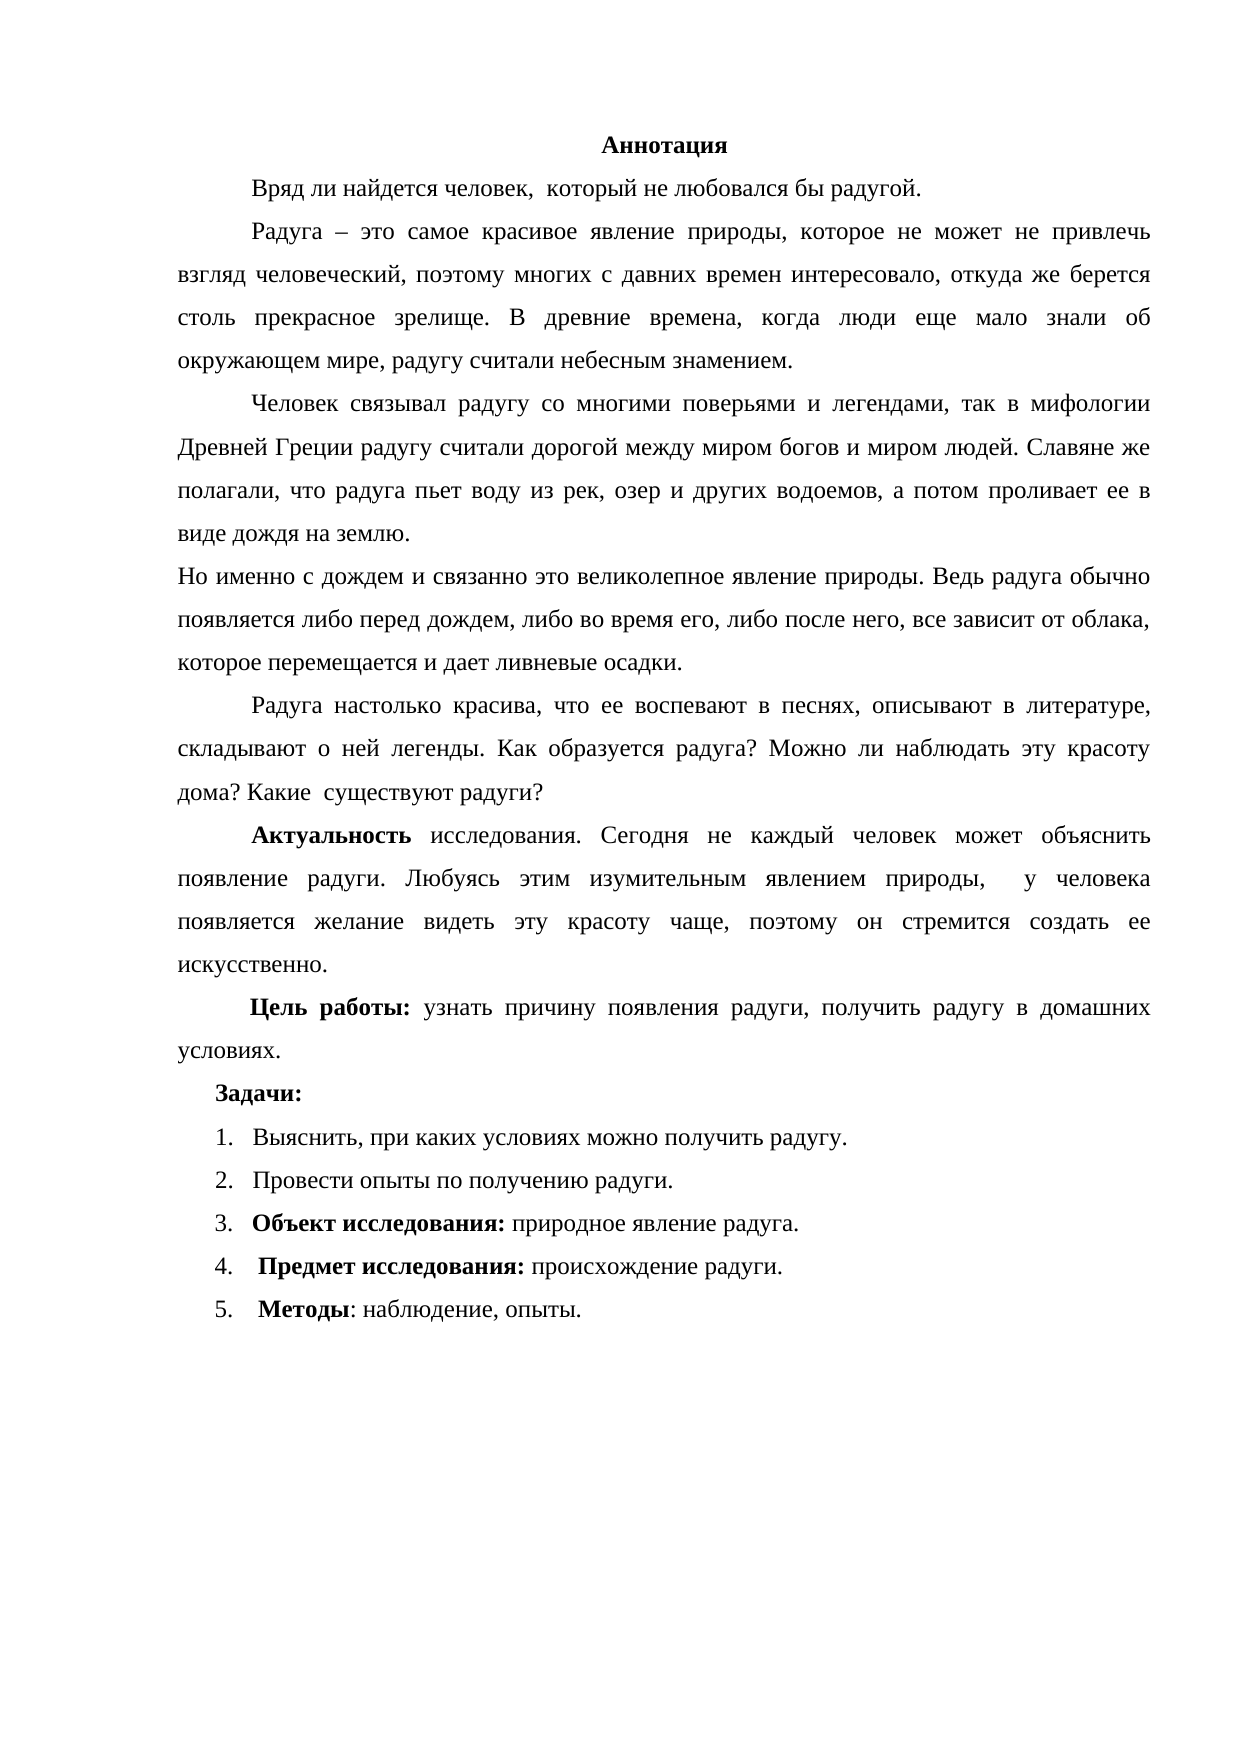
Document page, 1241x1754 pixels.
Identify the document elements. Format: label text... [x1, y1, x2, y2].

list Предмет исследования: происхождение радуги. [214, 1251, 1152, 1280]
text Радуга настолько красива, что ее воспевают в песнях, описывают в литературе, складывают о ней легенды. Как образуется радуга? Можно ли наблюдать эту красоту дома? Какие существуют радуги? [177, 690, 1152, 805]
text Вряд ли найдется человек, который не любовался бы радугой. [177, 173, 1152, 202]
list Объект исследования: природное явление радуга. [214, 1208, 1152, 1237]
text Человек связывал радугу со многими поверьями и легендами, так в мифологии Древней Греции радугу считали дорогой между миром богов и миром людей. Славяне же полагали, что радуга пьет воду из рек, озер и других водоемов, а потом проливает ее в виде дождя на землю. [177, 388, 1152, 547]
text Актуальность исследования. Сегодня не каждый человек может объяснить появление радуги. Любуясь этим изумительным явлением природы, у человека появляется желание видеть эту красоту чаще, поэтому он стремится создать ее искусственно. [177, 820, 1152, 978]
text Аннотация [177, 130, 1152, 158]
text Задачи: [177, 1078, 1152, 1107]
list Выяснить, при каких условиях можно получить радугу. [215, 1122, 1152, 1150]
text Радуга – это самое красивое явление природы, которое не может не привлечь взгляд человеческий, поэтому многих с давних времен интересовало, откуда же берется столь прекрасное зрелище. В древние времена, когда люди еще мало знали об окружающем мире, радугу считали небесным знамением. [177, 216, 1152, 374]
list Методы: наблюдение, опыты. [214, 1294, 1152, 1323]
text Но именно с дождем и связанно это великолепное явление природы. Ведь радуга обычно появляется либо перед дождем, либо во время его, либо после него, все зависит от облака, которое перемещается и дает ливневые осадки. [177, 561, 1152, 676]
list Провести опыты по получению радуги. [215, 1165, 1152, 1193]
text Цель работы: узнать причину появления радуги, получить радугу в домашних условиях. [177, 992, 1152, 1064]
